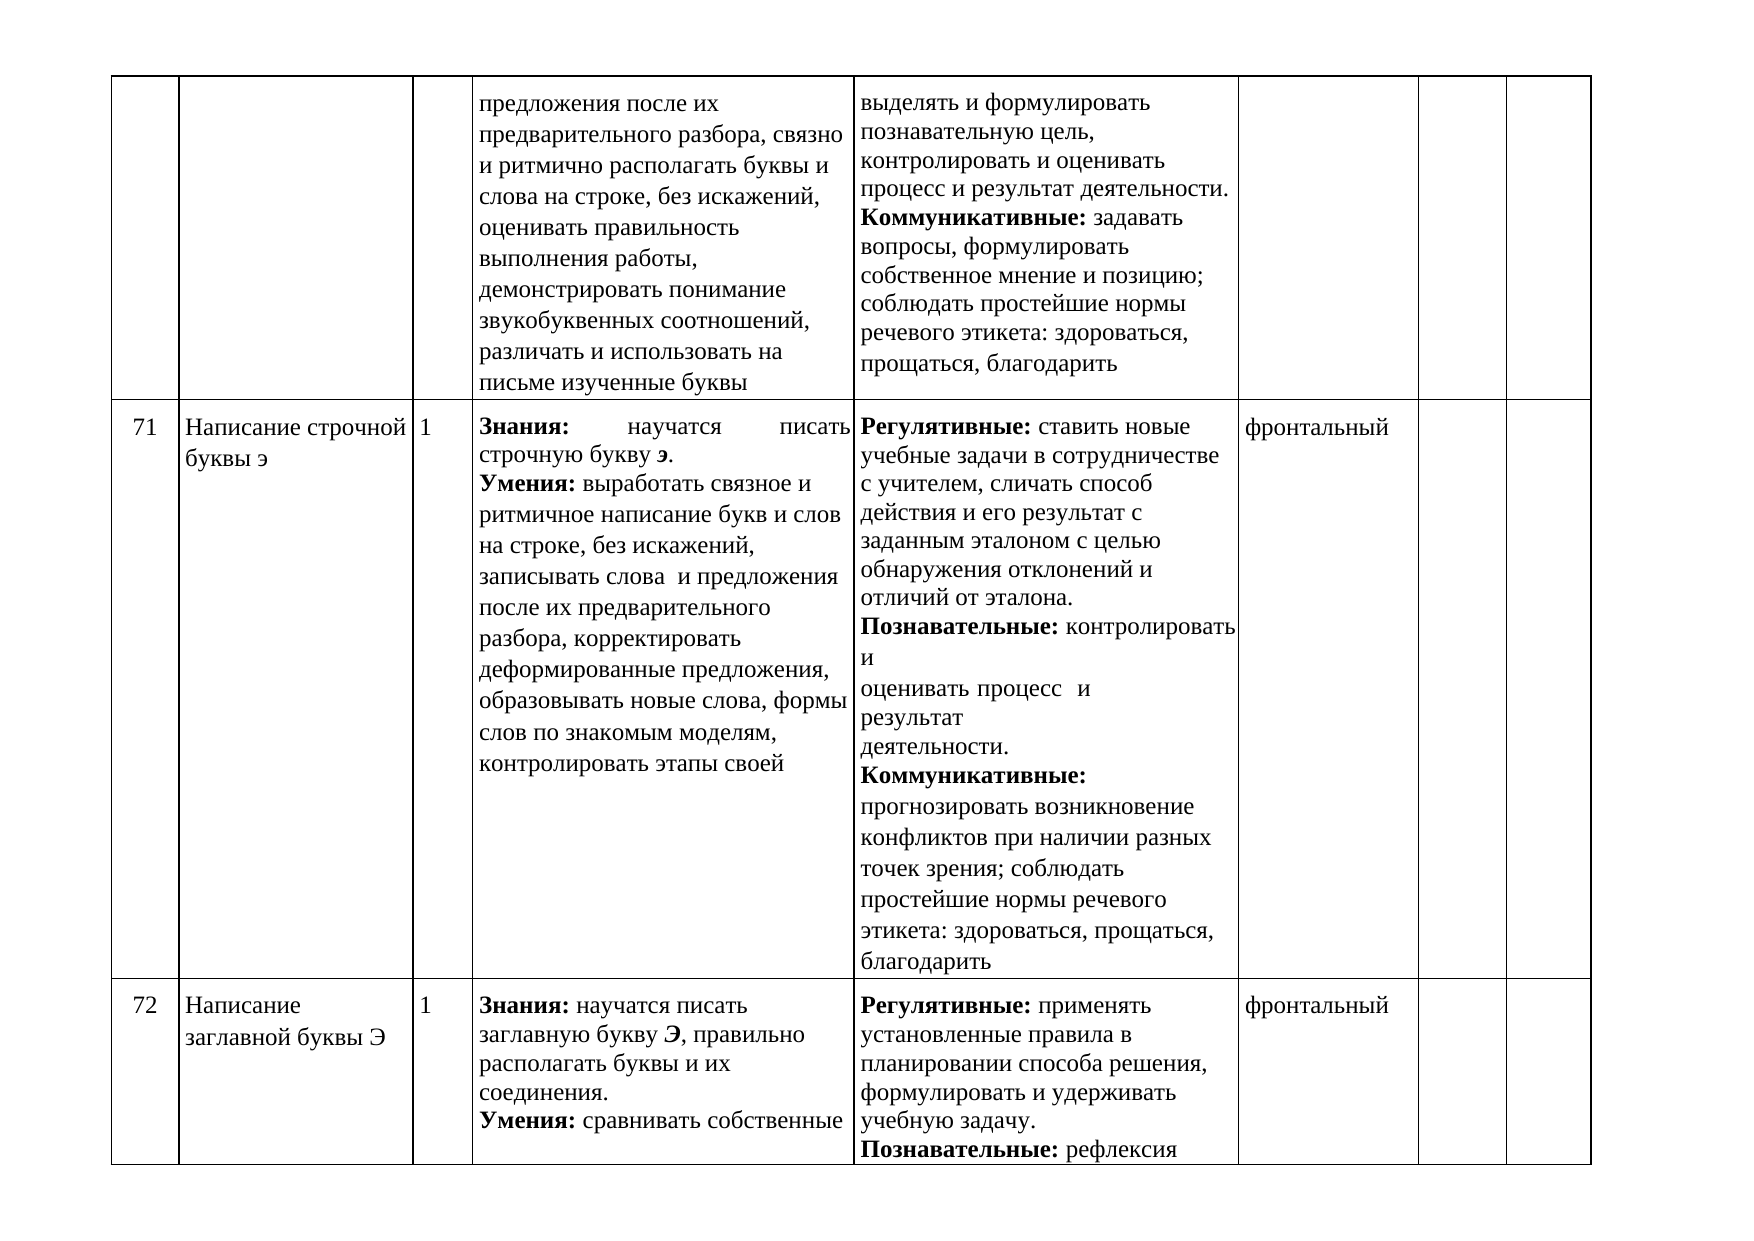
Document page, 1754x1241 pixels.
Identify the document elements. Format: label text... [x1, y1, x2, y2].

table_cell 71 [112, 400, 178, 978]
table_cell 1 [414, 400, 472, 978]
table_header [1239, 77, 1418, 399]
table_cell Знания: научатся писать строчную букву э. Умения: выработать связное и ритмичное написание букв и слов на строке, без искажений, записывать слова и предложения после их предварительного разбора, корректировать деформированные предложения, образовывать новые слова, формы слов по знакомым моделям, контролировать этапы своей [473, 400, 853, 978]
table_header предложения после их предварительного разбора, связно и ритмично располагать буквы и слова на строке, без искажений, оценивать правильность выполнения работы, демонстрировать понимание звукобуквенных соотношений, различать и использовать на письме изученные буквы [473, 77, 853, 399]
table_header [1419, 77, 1506, 399]
table_header [180, 77, 412, 399]
table_header выделять и формулировать познавательную цель, контролировать и оценивать процесс и результат деятельности. Коммуникативные: задавать вопросы, формулировать собственное мнение и позицию; соблюдать простейшие нормы речевого этикета: здороваться, прощаться, благодарить [855, 77, 1238, 399]
table_cell [1419, 400, 1506, 978]
table_cell [1507, 400, 1590, 978]
table_header [1507, 77, 1590, 399]
table_cell фронтальный [1239, 400, 1418, 978]
table_cell 1 [414, 979, 472, 1164]
table_header [414, 77, 472, 399]
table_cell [855, 979, 1238, 1164]
table_cell [1419, 979, 1506, 1164]
table_cell [1507, 979, 1590, 1164]
table_cell Написание строчной буквы э [180, 400, 412, 978]
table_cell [180, 979, 412, 1164]
table_header [112, 77, 178, 399]
table_cell Регулятивные: ставить новые учебные задачи в сотрудничестве с учителем, сличать способ действия и его результат с заданным эталоном с целью обнаружения отклонений и отличий от эталона. Познавательные: контролировать и оценивать процесс и результат деятельности. Коммуникативные: прогнозировать возникновение конфликтов при наличии разных точек зрения; соблюдать простейшие нормы речевого этикета: здороваться, прощаться, благодарить [855, 400, 1238, 978]
table_cell 72 [112, 979, 178, 1164]
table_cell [473, 979, 853, 1164]
table_cell фронтальный [1239, 979, 1418, 1164]
